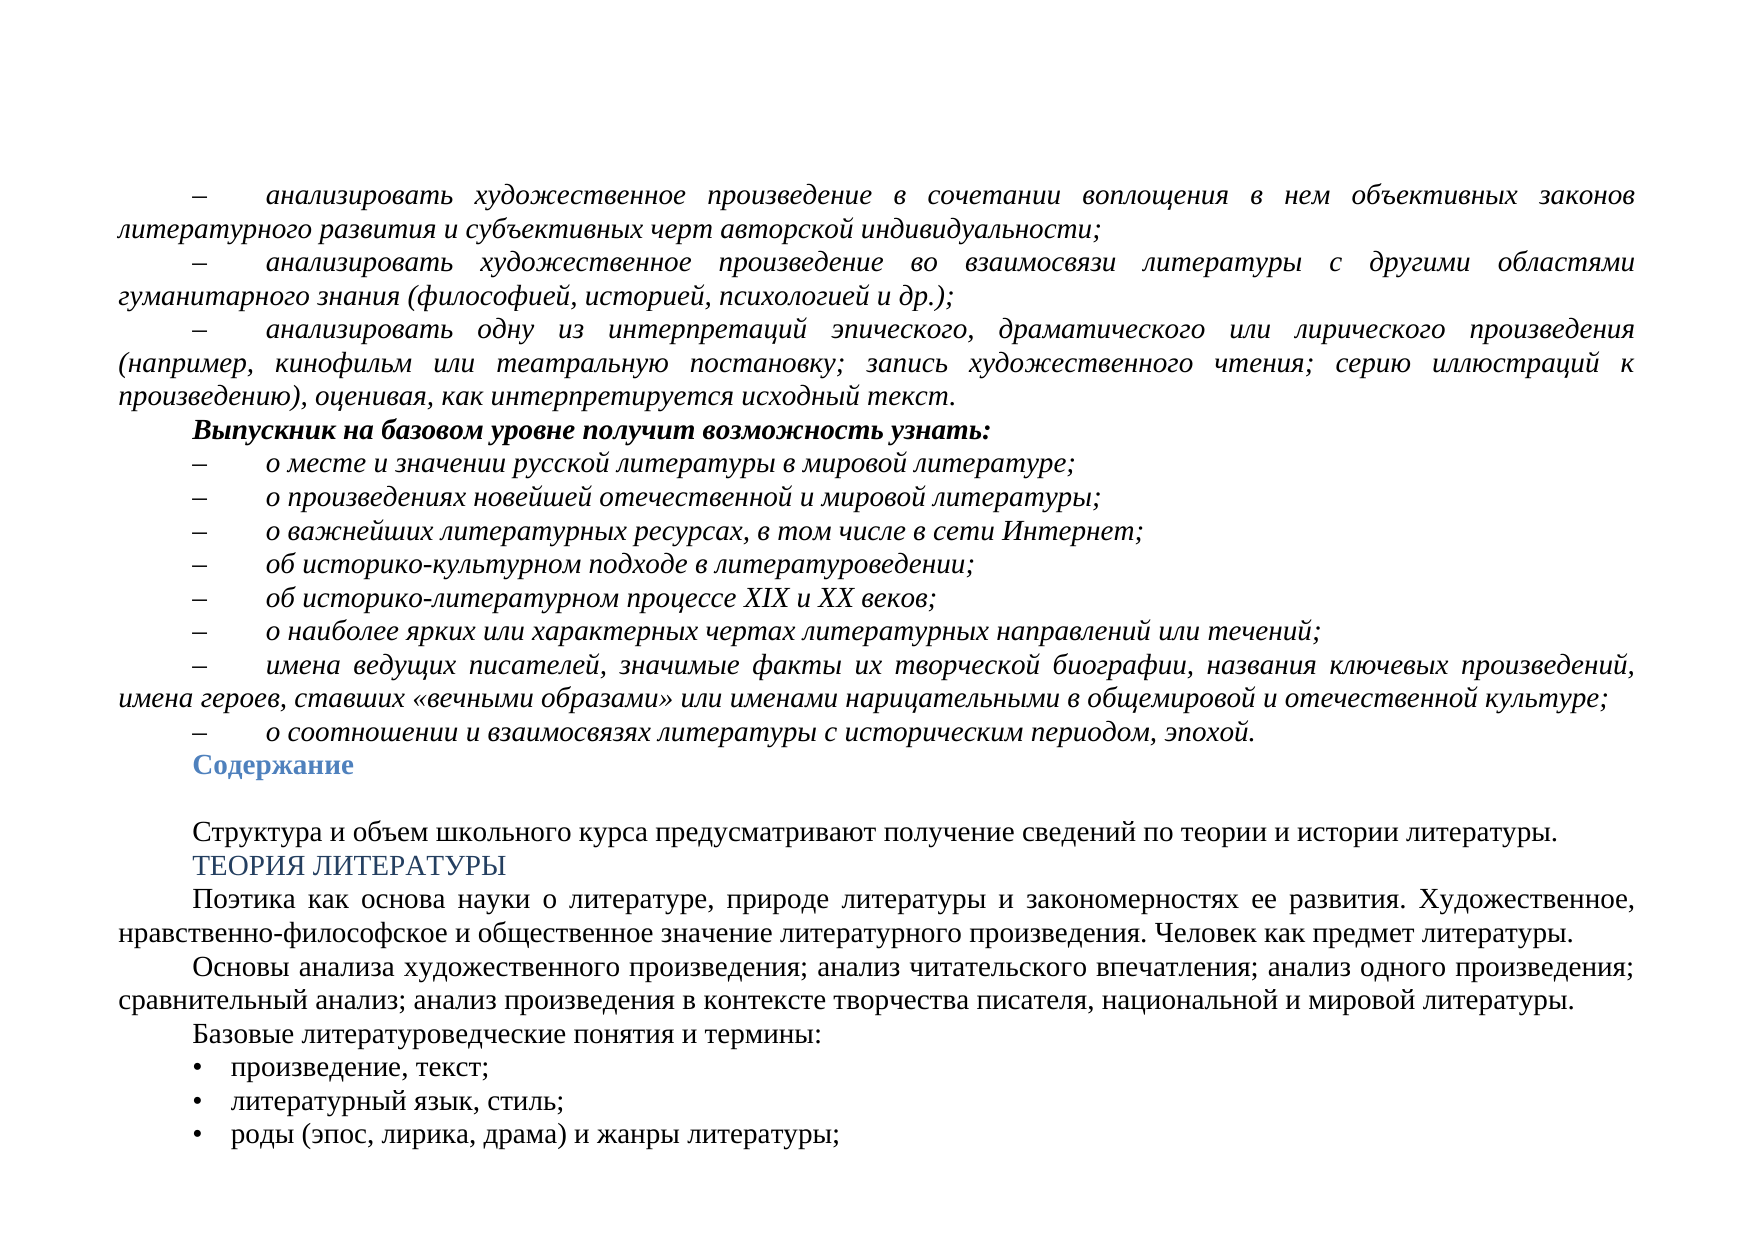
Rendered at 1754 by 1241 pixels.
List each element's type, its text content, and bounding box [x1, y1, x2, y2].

text о наиболее ярких или характерных чертах литературных направлений или течений; [118, 613, 1636, 647]
text анализировать художественное произведение в сочетании воплощения в нем объективных законов литературного развития и субъективных черт авторской индивидуальности; [118, 177, 1636, 244]
text Поэтика как основа науки о литературе, природе литературы и закономерностях ее развития. Художественное, нравственно-философское и общественное значение литературного произведения. Человек как предмет литературы. [118, 882, 1636, 949]
text о месте и значении русской литературы в мировой литературе; [118, 446, 1636, 479]
text анализировать художественное произведение во взаимосвязи литературы с другими областями гуманитарного знания (философией, историей, психологией и др.); [118, 244, 1636, 311]
subtitle ТЕОРИЯ ЛИТЕРАТУРЫ [118, 848, 1636, 882]
text • произведение, текст; [118, 1049, 1636, 1083]
text об историко-литературном процессе XIX и XX веков; [118, 580, 1636, 613]
text • роды (эпос, лирика, драма) и жанры литературы; [118, 1116, 1636, 1150]
text о соотношении и взаимосвязях литературы с историческим периодом, эпохой. [118, 714, 1636, 747]
text Выпускник на базовом уровне получит возможность узнать: [118, 412, 1636, 446]
text Основы анализа художественного произведения; анализ читательского впечатления; анализ одного произведения; сравнительный анализ; анализ произведения в контексте творчества писателя, национальной и мировой литературы. [118, 949, 1636, 1016]
text • литературный язык, стиль; [118, 1083, 1636, 1116]
text об историко-культурном подходе в литературоведении; [118, 546, 1636, 580]
text анализировать одну из интерпретаций эпического, драматического или лирического произведения (например, кинофильм или театральную постановку; запись художественного чтения; серию иллюстраций к произведению), оценивая, как интерпретируется исходный текст. [118, 378, 1636, 412]
subtitle Содержание [118, 747, 1636, 781]
text о произведениях новейшей отечественной и мировой литературы; [118, 479, 1636, 513]
text о важнейших литературных ресурсах, в том числе в сети Интернет; [118, 513, 1636, 546]
text имена ведущих писателей, значимые факты их творческой биографии, названия ключевых произведений, имена героев, ставших «вечными образами» или именами нарицательными в общемировой и отечественной культуре; [118, 647, 1636, 714]
text Структура и объем школьного курса предусматривают получение сведений по теории и истории литературы. [118, 814, 1636, 848]
text Базовые литературоведческие понятия и термины: [118, 1016, 1636, 1049]
